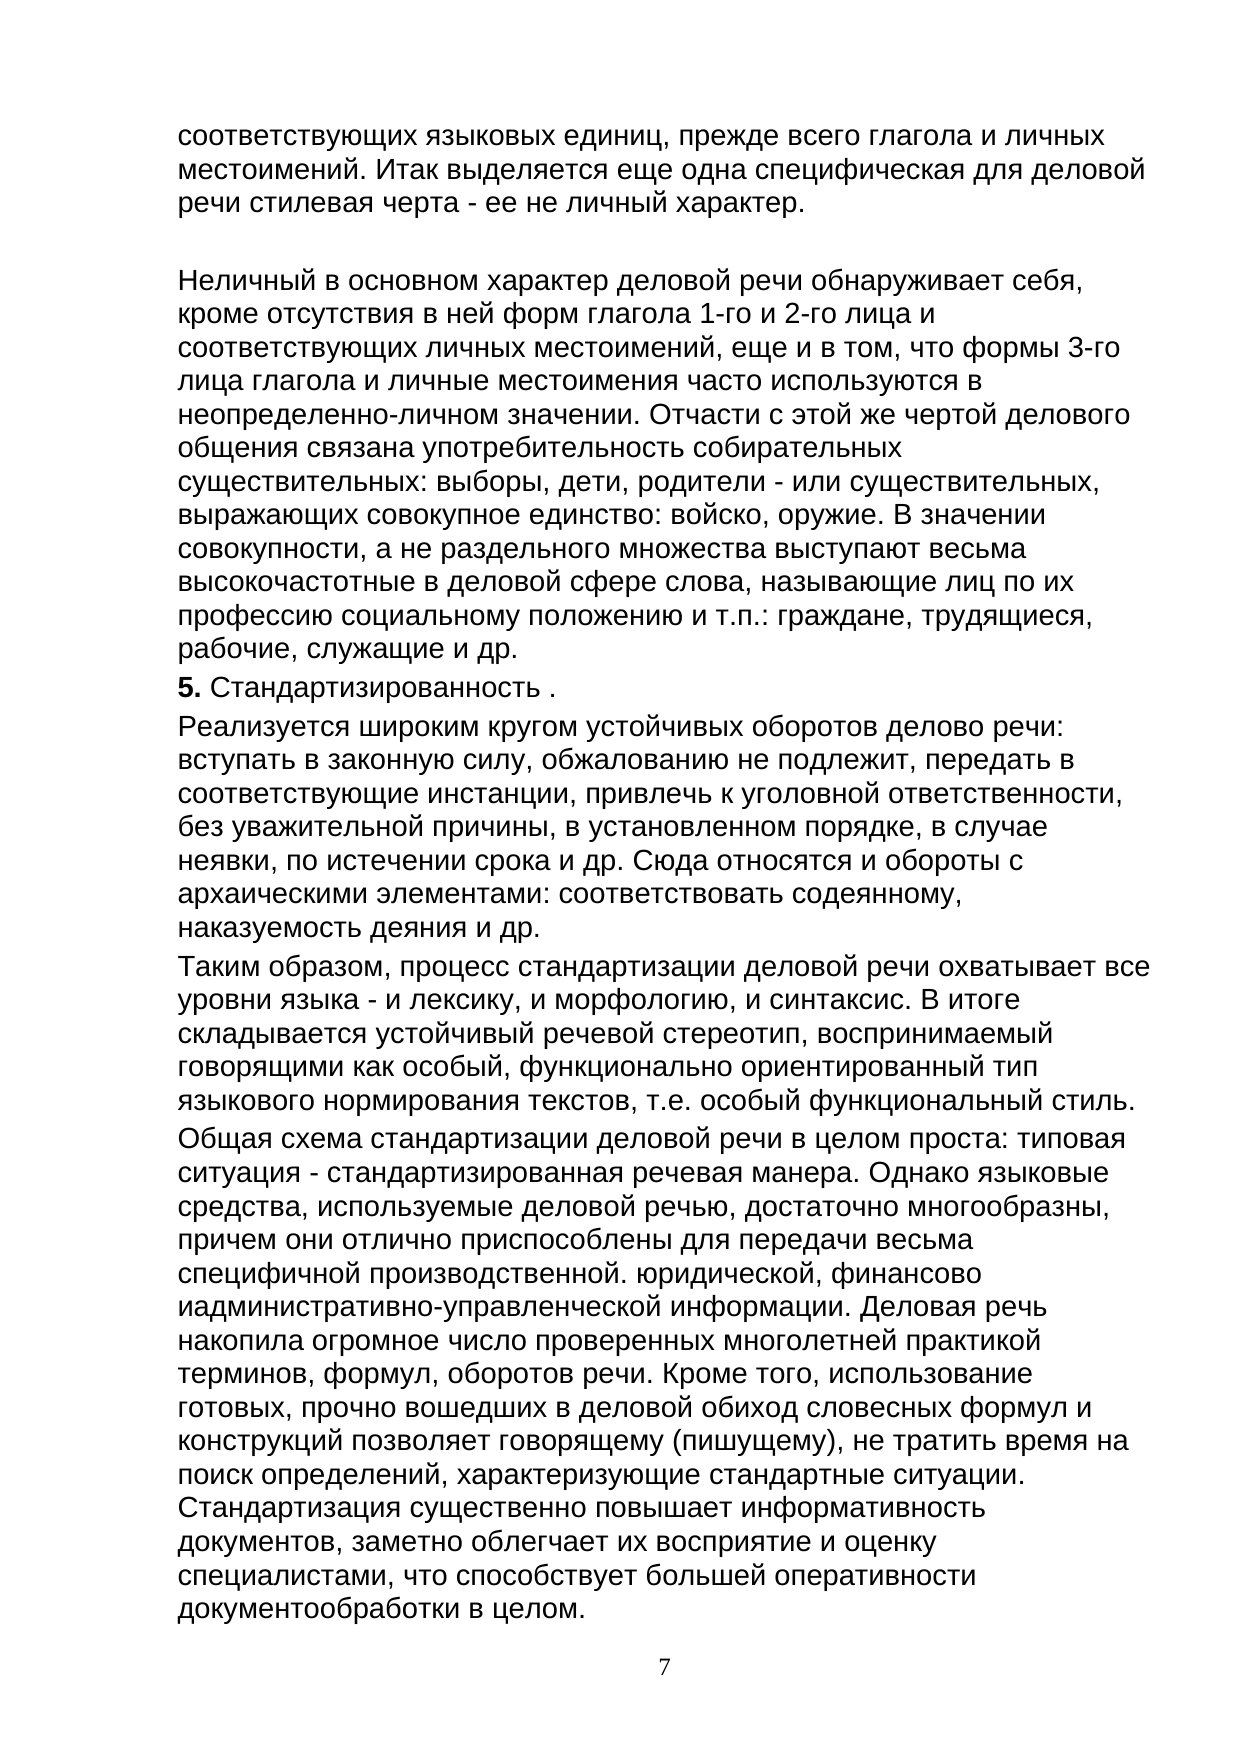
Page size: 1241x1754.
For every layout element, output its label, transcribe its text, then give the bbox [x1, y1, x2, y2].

text 5. Стандартизированность . [177, 670, 1152, 704]
text Реализуется широким кругом устойчивых оборотов делово речи: вступать в законную силу, обжалованию не подлежит, передать в соответствующие инстанции, привлечь к уголовной ответственности, без уважительной причины, в установленном порядке, в случае неявки, по истечении срока и др. Сюда относятся и обороты с архаическими элементами: соответствовать содеянному, наказуемость деяния и др. [177, 709, 1152, 943]
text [177, 118, 1152, 219]
text Общая схема стандартизации деловой речи в целом проста: типовая ситуация - стандартизированная речевая манера. Однако языковые средства, используемые деловой речью, достаточно многообразны, причем они отлично приспособлены для передачи весьма специфичной производственной. юридической, финансово иадминистративно-управленческой информации. Деловая речь накопила огромное число проверенных многолетней практикой терминов, формул, оборотов речи. Кроме того, использование готовых, прочно вошедших в деловой обиход словесных формул и конструкций позволяет говорящему (пишущему), не тратить время на поиск определений, характеризующие стандартные ситуации. Стандартизация существенно повышает информативность документов, заметно облегчает их восприятие и оценку специалистами, что способствует большей оперативности документообработки в целом. [177, 1121, 1152, 1624]
text Неличный в основном характер деловой речи обнаруживает себя, кроме отсутствия в ней форм глагола 1-го и 2-го лица и соответствующих личных местоимений, еще и в том, что формы 3-го лица глагола и личные местоимения часто используются в неопределенно-личном значении. Отчасти с этой же чертой делового общения связана употребительность собирательных существительных: выборы, дети, родители - или существительных, выражающих совокупное единство: войско, оружие. В значении совокупности, а не раздельного множества выступают весьма высокочастотные в деловой сфере слова, называющие лиц по их профессию социальному положению и т.п.: граждане, трудящиеся, рабочие, служащие и др. [177, 262, 1152, 665]
text Таким образом, процесс стандартизации деловой речи охватывает все уровни языка - и лексику, и морфологию, и синтаксис. В итоге складывается устойчивый речевой стереотип, воспринимаемый говорящими как особый, функционально ориентированный тип языкового нормирования текстов, т.е. особый функциональный стиль. [177, 949, 1152, 1116]
